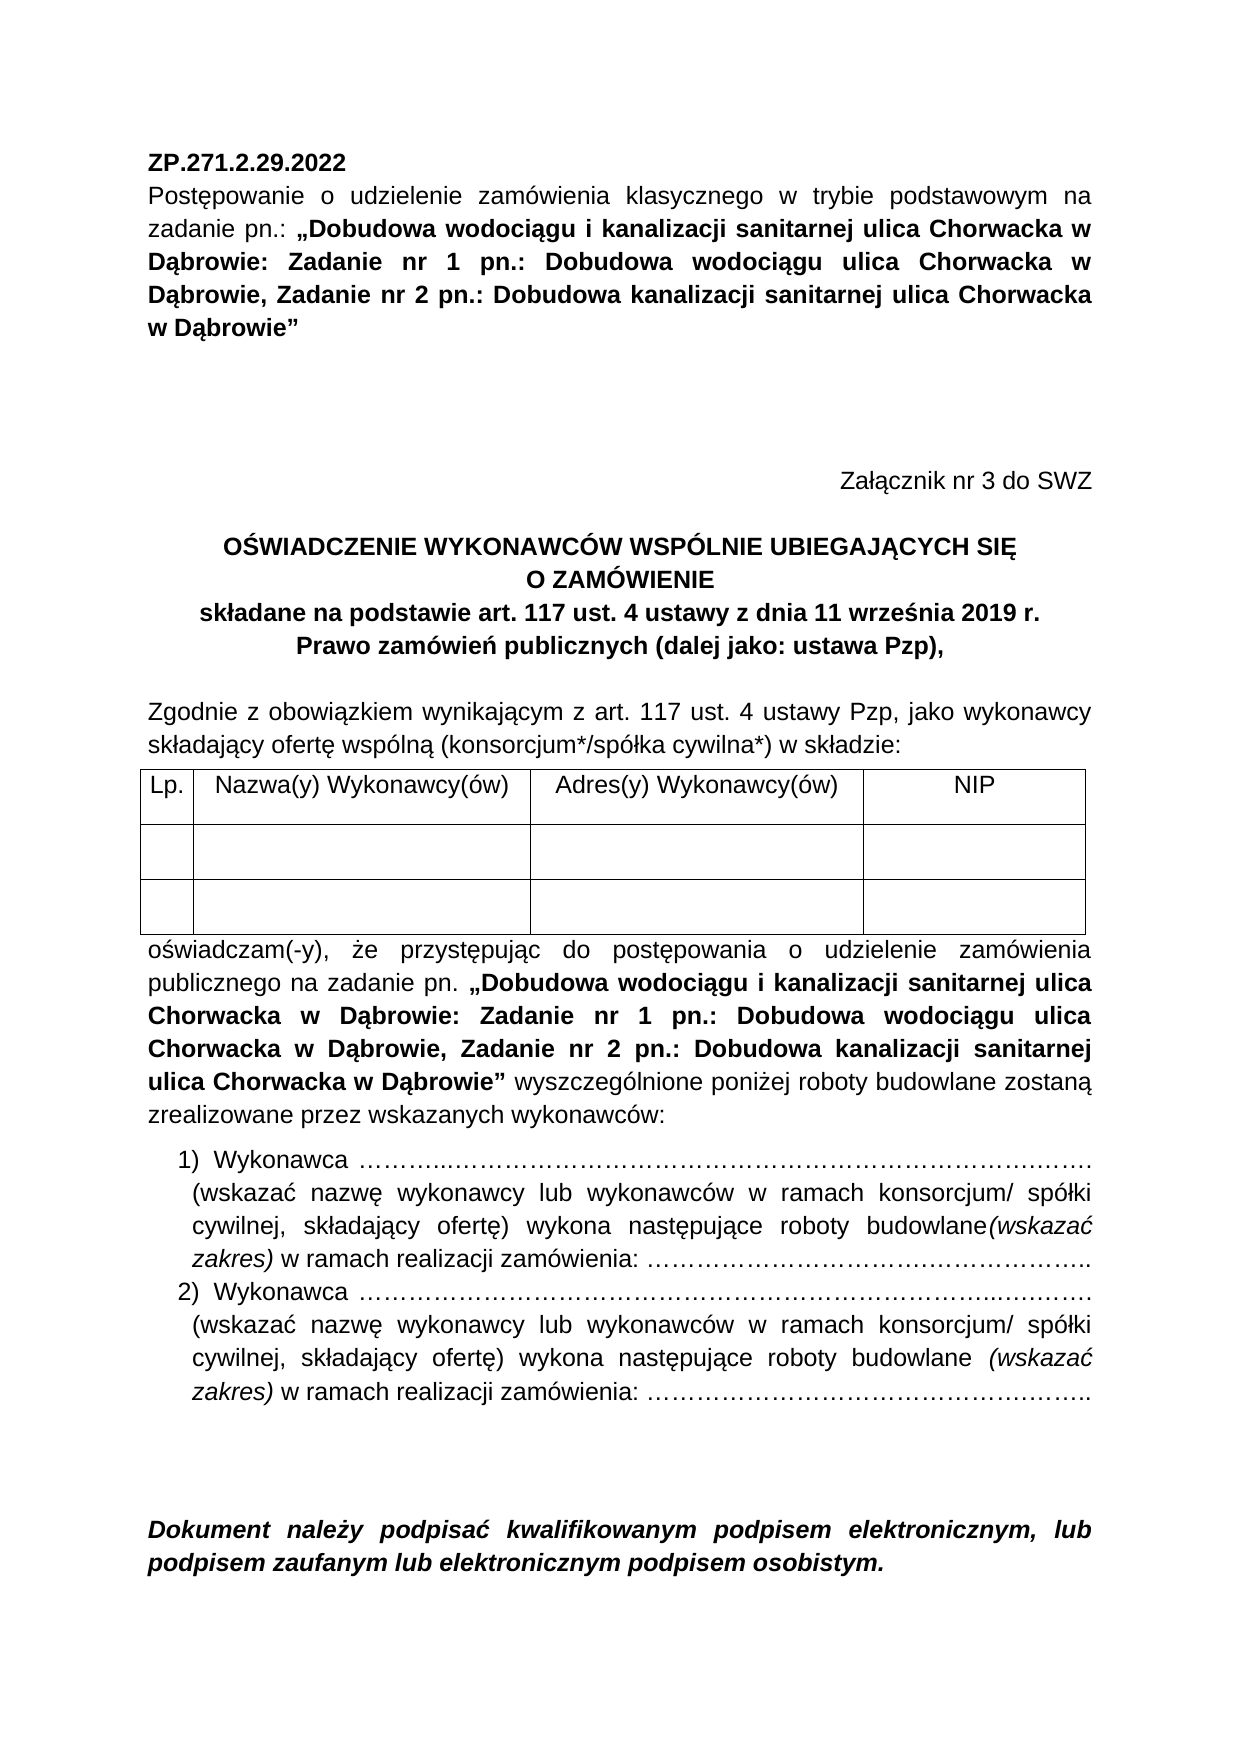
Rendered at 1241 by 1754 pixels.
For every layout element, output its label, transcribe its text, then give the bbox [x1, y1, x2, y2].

text Dokument należy podpisać kwalifikowanym podpisem elektronicznym, lub podpisem zaufanym lub elektronicznym podpisem osobistym. [148, 1515, 1093, 1577]
table_header Lp. [141, 770, 193, 824]
text Zgodnie z obowiązkiem wynikającym z art. 117 ust. 4 ustawy Pzp, jako wykonawcy składający ofertę wspólną (konsorcjum*/spółka cywilna*) w składzie: [148, 697, 1093, 759]
text ZP.271.2.29.2022 [148, 148, 1093, 176]
text oświadczam(-y), że przystępując do postępowania o udzielenie zamówienia publicznego na zadanie pn. „Dobudowa wodociągu i kanalizacji sanitarnej ulica Chorwacka w Dąbrowie: Zadanie nr 1 pn.: Dobudowa wodociągu ulica Chorwacka w Dąbrowie, Zadanie nr 2 pn.: Dobudowa kanalizacji sanitarnej ulica Chorwacka w Dąbrowie” wyszczególnione poniżej roboty budowlane zostaną zrealizowane przez wskazanych wykonawców: [148, 935, 1093, 1128]
text Postępowanie o udzielenie zamówienia klasycznego w trybie podstawowym na zadanie pn.: „Dobudowa wodociągu i kanalizacji sanitarnej ulica Chorwacka w Dąbrowie: Zadanie nr 1 pn.: Dobudowa wodociągu ulica Chorwacka w Dąbrowie, Zadanie nr 2 pn.: Dobudowa kanalizacji sanitarnej ulica Chorwacka w Dąbrowie” [148, 181, 1093, 341]
text Prawo zamówień publicznych (dalej jako: ustawa Pzp), [148, 631, 1093, 660]
text Załącznik nr 3 do SWZ [668, 466, 1093, 495]
table_cell [864, 825, 1085, 879]
text O ZAMÓWIENIE [148, 565, 1093, 594]
table_cell [194, 880, 530, 934]
table_header NIP [864, 770, 1085, 824]
table_header Adres(y) Wykonawcy(ów) [531, 770, 863, 824]
table_header Nazwa(y) Wykonawcy(ów) [194, 770, 530, 824]
table_cell [141, 880, 193, 934]
table_cell [531, 825, 863, 879]
list Wykonawca …………………………………………………………………...….……. (wskazać nazwę wykonawcy lub wykonawców w ramach konsorcjum/ spółki cywilnej, składający ofertę) wykona następujące roboty budowlane (wskazać zakres) w ramach realizacji zamówienia: ……………………………………….…….. [177, 1277, 1093, 1405]
text OŚWIADCZENIE WYKONAWCÓW WSPÓLNIE UBIEGAJĄCYCH SIĘ [148, 532, 1093, 561]
text składane na podstawie art. 117 ust. 4 ustawy z dnia 11 września 2019 r. [148, 598, 1093, 627]
table_cell [864, 880, 1085, 934]
table_cell [141, 825, 193, 879]
table_cell [531, 880, 863, 934]
table_cell [194, 825, 530, 879]
list Wykonawca ………...…………………………………………………………….……. (wskazać nazwę wykonawcy lub wykonawców w ramach konsorcjum/ spółki cywilnej, składający ofertę) wykona następujące roboty budowlane(wskazać zakres) w ramach realizacji zamówienia: …………………………….……………….. [177, 1145, 1093, 1273]
